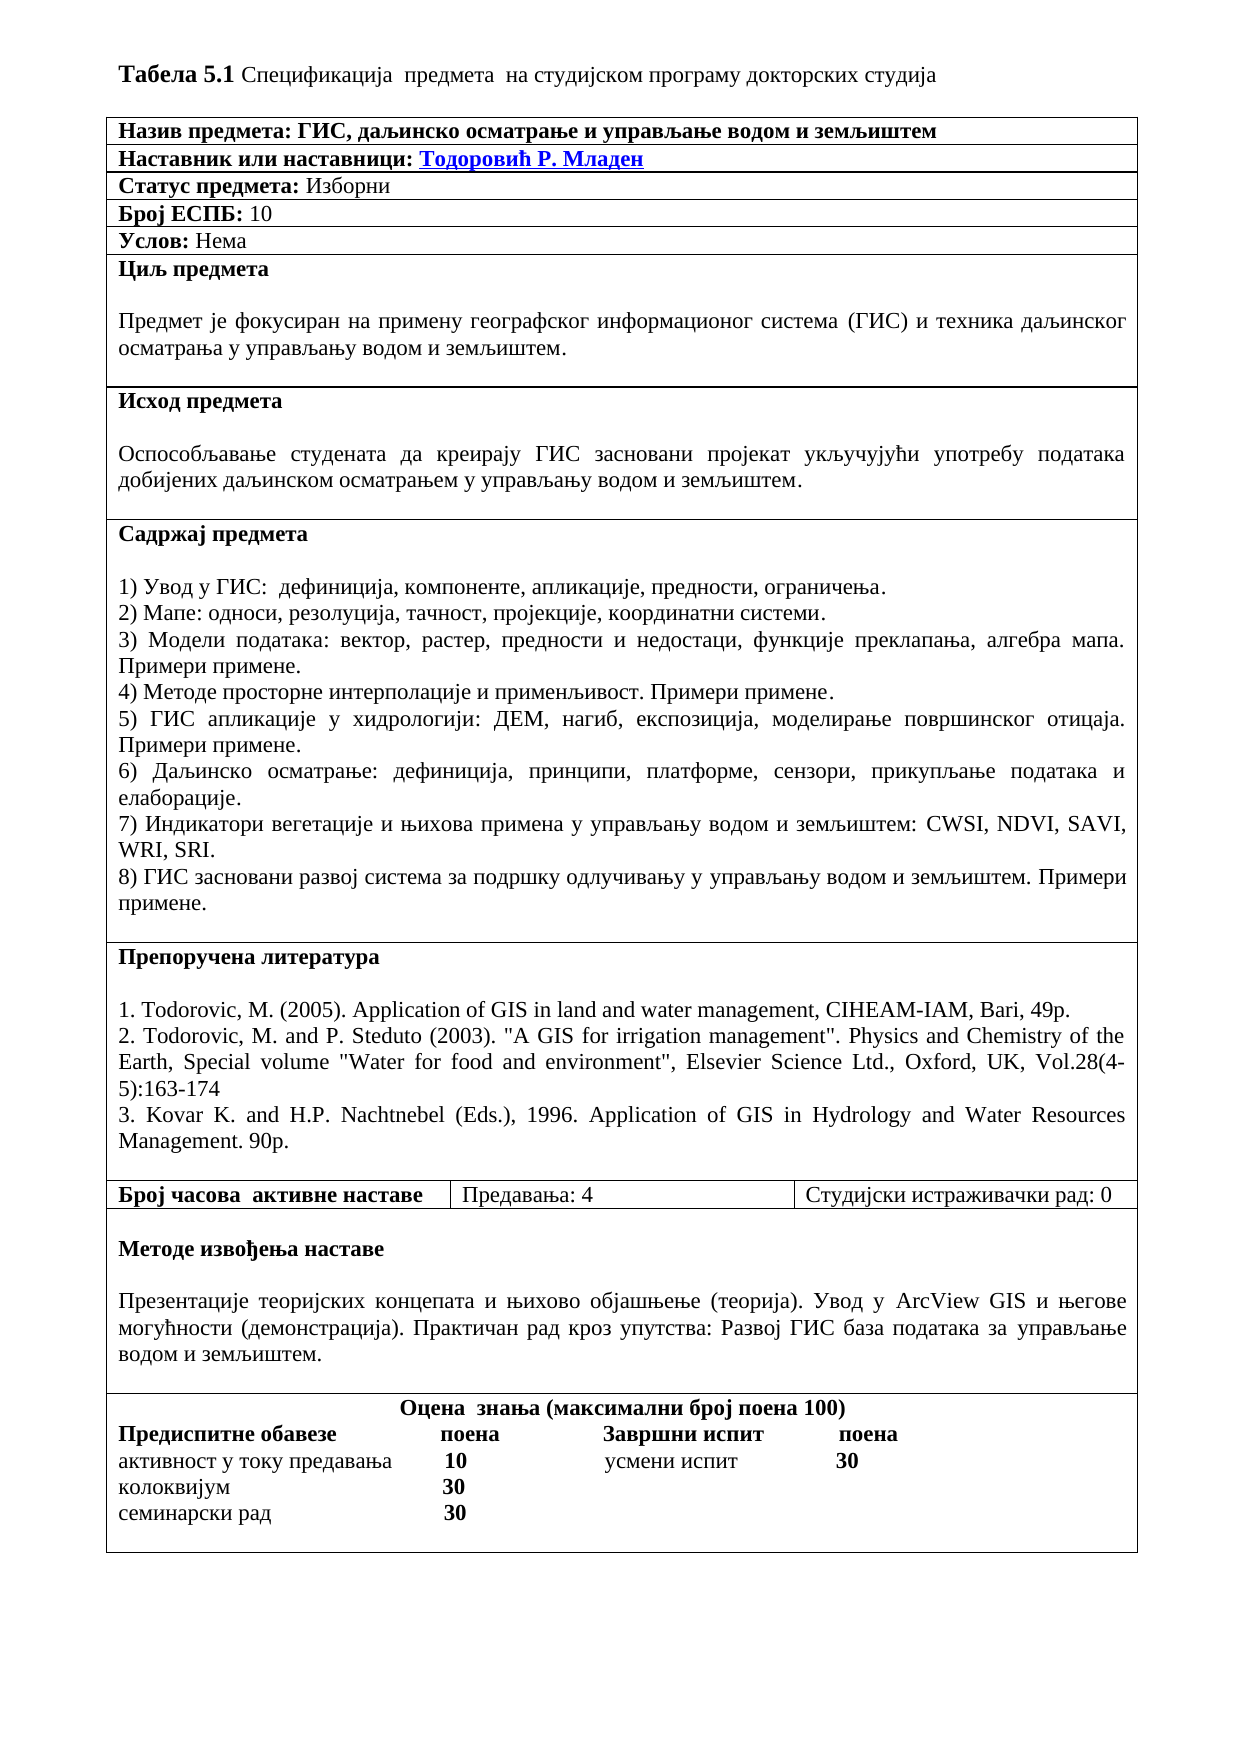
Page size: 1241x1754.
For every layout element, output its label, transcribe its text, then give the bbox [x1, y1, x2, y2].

text Табела 5.1 Спецификација предмета на студијском програму докторских студија [118, 59, 1181, 88]
table_cell Број ЕСПБ: 10 [107, 200, 1137, 226]
table_cell Препоручена литература 1. Todorovic, M. (2005). Application of GIS in land and water management, CIHEAM-IAM, Bari, 49p. 2. Todorovic, M. and P. Steduto (2003). "A GIS for irrigation management". Physics and Chemistry of the Earth, Special volume "Water for food and environment", Elsevier Science Ltd., Oxford, UK, Vol.28(4-5):163-174 3. Kovar K. and H.P. Nachtnebel (Eds.), 1996. Application of GIS in Hydrology and Water Resources Management. 90p. [107, 943, 1137, 1180]
table_cell Предавања: 4 [451, 1181, 794, 1207]
table_cell Услов: Нема [107, 227, 1137, 253]
table_cell Број часова активне наставе [107, 1181, 450, 1207]
table_cell Статус предмета: Изборни [107, 173, 1137, 199]
table_cell Оцена знања (максимални број поена 100) Предиспитне обавезе поена Завршни испит поена активност у току предавања 10 усмени испит 30 колоквијум 30 семинарски рад 30 [107, 1394, 1137, 1552]
table_cell Садржај предмета 1) Увод у ГИС: дефиниција, компоненте, апликације, предности, ограничења. 2) Мапе: односи, резолуција, тачност, пројекције, координатни системи. 3) Модели података: вектор, растер, предности и недостаци, функције преклапања, алгебра мапа. Примери примене. 4) Методе просторне интерполације и применљивост. Примери примене. 5) ГИС апликације у хидрологији: ДЕМ, нагиб, експозиција, моделирање површинског отицаја. Примери примене. 6) Даљинско осматрање: дефиниција, принципи, платформе, сензори, прикупљање података и елаборације. 7) Индикатори вегетације и њихова примена у управљању водом и земљиштем: CWSI, NDVI, SAVI, WRI, SRI. 8) ГИС засновани развој система за подршку одлучивању у управљању водом и земљиштем. Примери примене. [107, 520, 1137, 942]
table_cell Студијски истраживачки рад: 0 [795, 1181, 1137, 1207]
table_header Назив предмета: ГИС, даљинско осматрање и управљање водом и земљиштем [107, 118, 1137, 144]
table_cell Циљ предмета Предмет је фокусиран на примену географског информационог система (ГИС) и техника даљинског осматрања у управљању водом и земљиштем. [107, 255, 1137, 386]
table_cell Наставник или наставници: Тодоровић Р. Младен [107, 145, 1137, 171]
table_cell Методе извођења наставе Презентације теоријских концепата и њихово објашњење (теорија). Увод у ArcView GIS и његове могућности (демонстрација). Практичан рад кроз упутства: Развој ГИС база података за управљање водом и земљиштем. [107, 1209, 1137, 1393]
table_cell Исход предмета Оспособљавање студената да креирају ГИС засновани пројекат укључујући употребу података добијених даљинском осматрањем у управљању водом и земљиштем. [107, 388, 1137, 519]
